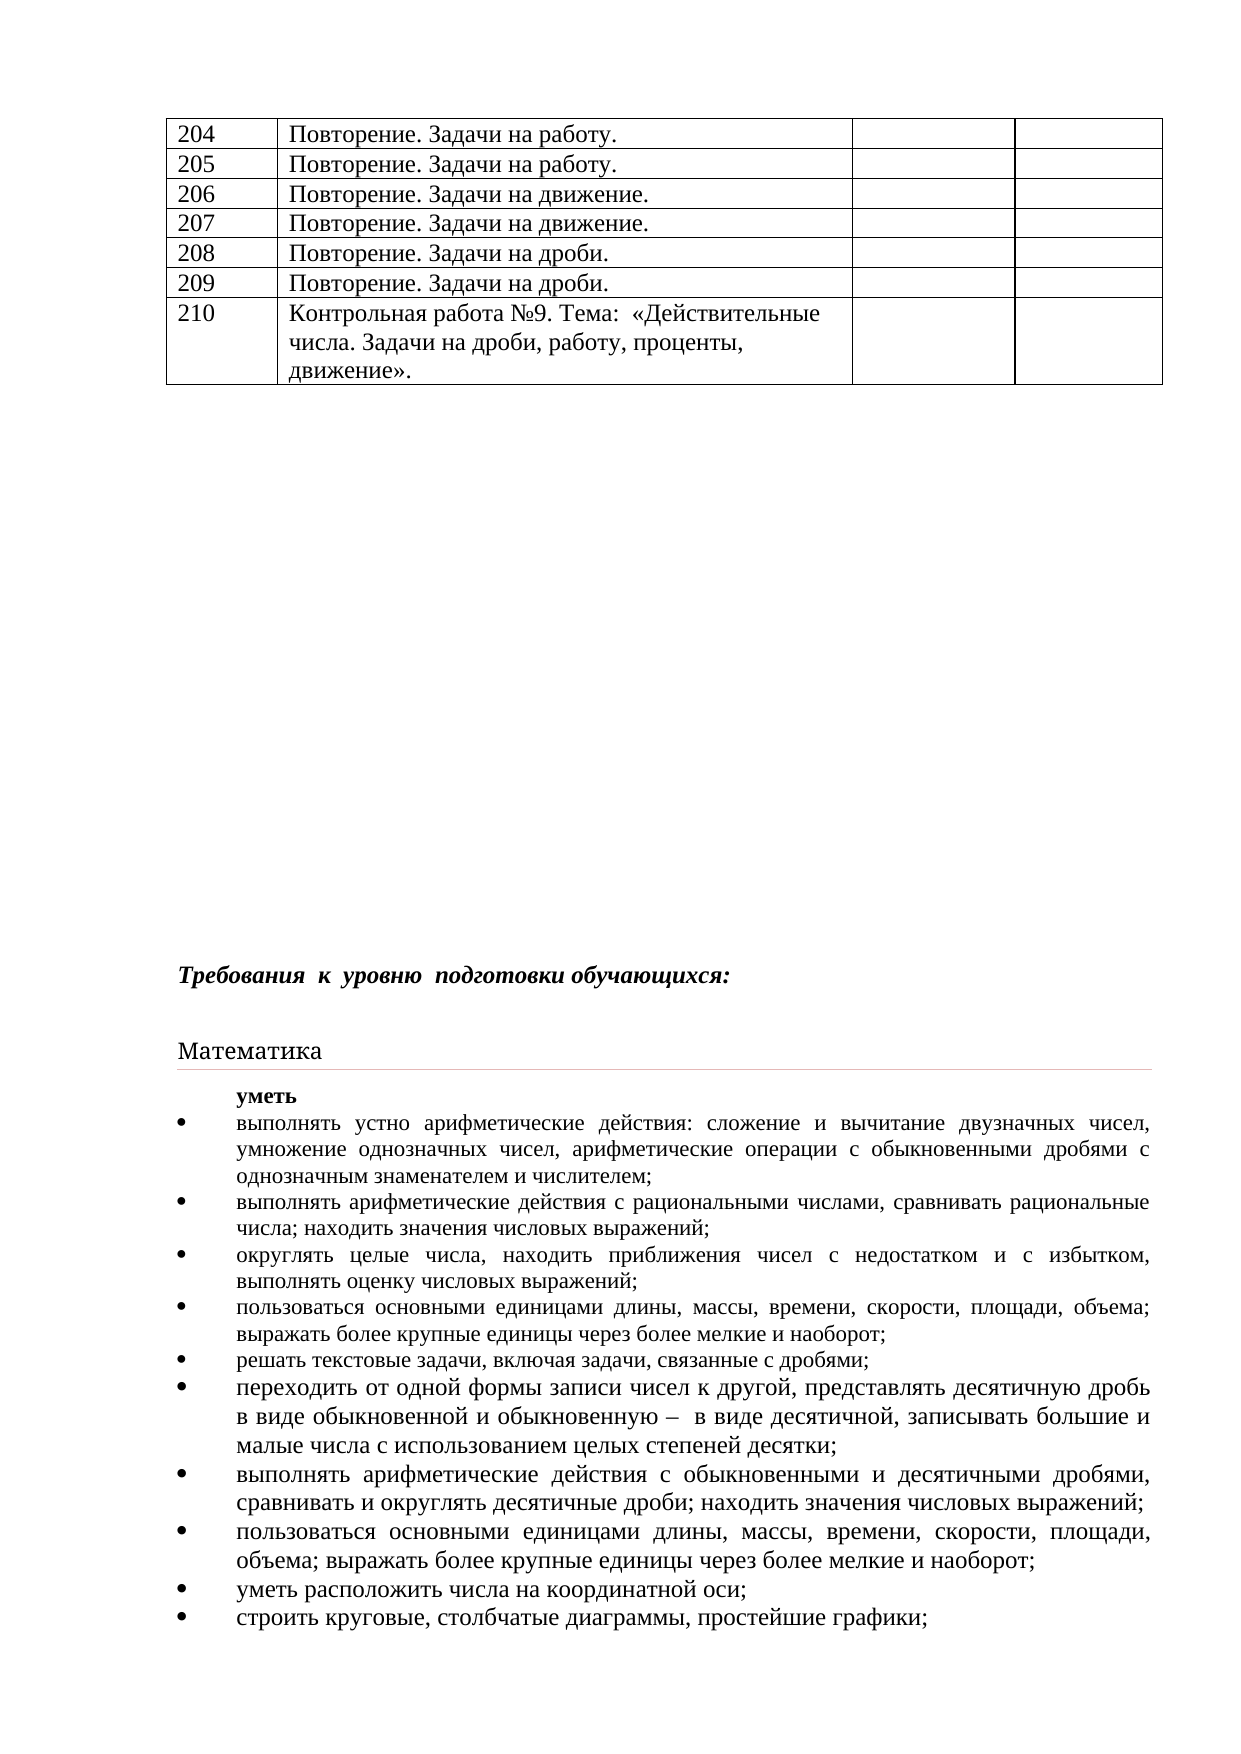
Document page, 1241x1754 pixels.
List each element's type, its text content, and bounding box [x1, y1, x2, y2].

subtitle Математика [177, 1038, 1152, 1069]
table_cell Повторение. Задачи на дроби. [278, 238, 852, 267]
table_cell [278, 119, 852, 148]
list округлять целые числа, находить приближения чисел с недостатком и с избытком, выполнять оценку числовых выражений; [177, 1241, 1152, 1293]
table_cell [1016, 238, 1162, 267]
table_cell Повторение. Задачи на дроби. [278, 268, 852, 297]
list уметь расположить числа на координатной оси; [177, 1574, 1152, 1602]
table_cell Повторение. Задачи на движение. [278, 209, 852, 237]
list выполнять арифметические действия с обыкновенными и десятичными дробями, сравнивать и округлять десятичные дроби; находить значения числовых выражений; [177, 1459, 1152, 1516]
table_cell [1016, 119, 1162, 148]
table_cell [853, 119, 1014, 148]
list переходить от одной формы записи чисел к другой, представлять десятичную дробь в виде обыкновенной и обыкновенную – в виде десятичной, записывать большие и малые числа с использованием целых степеней десятки; [177, 1372, 1152, 1459]
table_cell [1016, 179, 1162, 207]
table_cell 209 [167, 268, 277, 297]
list строить круговые, столбчатые диаграммы, простейшие графики; [177, 1602, 1152, 1631]
table_cell [853, 149, 1014, 178]
list решать текстовые задачи, включая задачи, связанные с дробями; [177, 1346, 1152, 1372]
table_cell [1016, 268, 1162, 297]
table_cell [1016, 149, 1162, 178]
table_cell 210 [167, 298, 277, 384]
table_cell 204 [167, 119, 277, 148]
list выполнять арифметические действия с рациональными числами, сравнивать рациональные числа; находить значения числовых выражений; [177, 1188, 1152, 1241]
table_cell 205 [167, 149, 277, 178]
table_cell Повторение. Задачи на движение. [278, 179, 852, 207]
list пользоваться основными единицами длины, массы, времени, скорости, площади, объема; выражать более крупные единицы через более мелкие и наоборот; [177, 1516, 1152, 1574]
table_cell [853, 209, 1014, 237]
table_cell 206 [167, 179, 277, 207]
list пользоваться основными единицами длины, массы, времени, скорости, площади, объема; выражать более крупные единицы через более мелкие и наоборот; [177, 1293, 1152, 1346]
table_cell Контрольная работа №9. Тема: «Действительные числа. Задачи на дроби, работу, проценты, движение». [278, 298, 852, 384]
text Требования к уровню подготовки обучающихся: [177, 960, 1152, 989]
table_cell 207 [167, 209, 277, 237]
table_cell 208 [167, 238, 277, 267]
list выполнять устно арифметические действия: сложение и вычитание двузначных чисел, умножение однозначных чисел, арифметические операции с обыкновенными дробями с однозначным знаменателем и числителем; [177, 1109, 1152, 1188]
table_cell [853, 298, 1014, 384]
table_cell [853, 268, 1014, 297]
text уметь [236, 1083, 1152, 1109]
table_cell Повторение. Задачи на работу. [278, 149, 852, 178]
table_cell [853, 179, 1014, 207]
table_cell [853, 238, 1014, 267]
table_cell [1016, 298, 1162, 384]
table_cell [1016, 209, 1162, 237]
